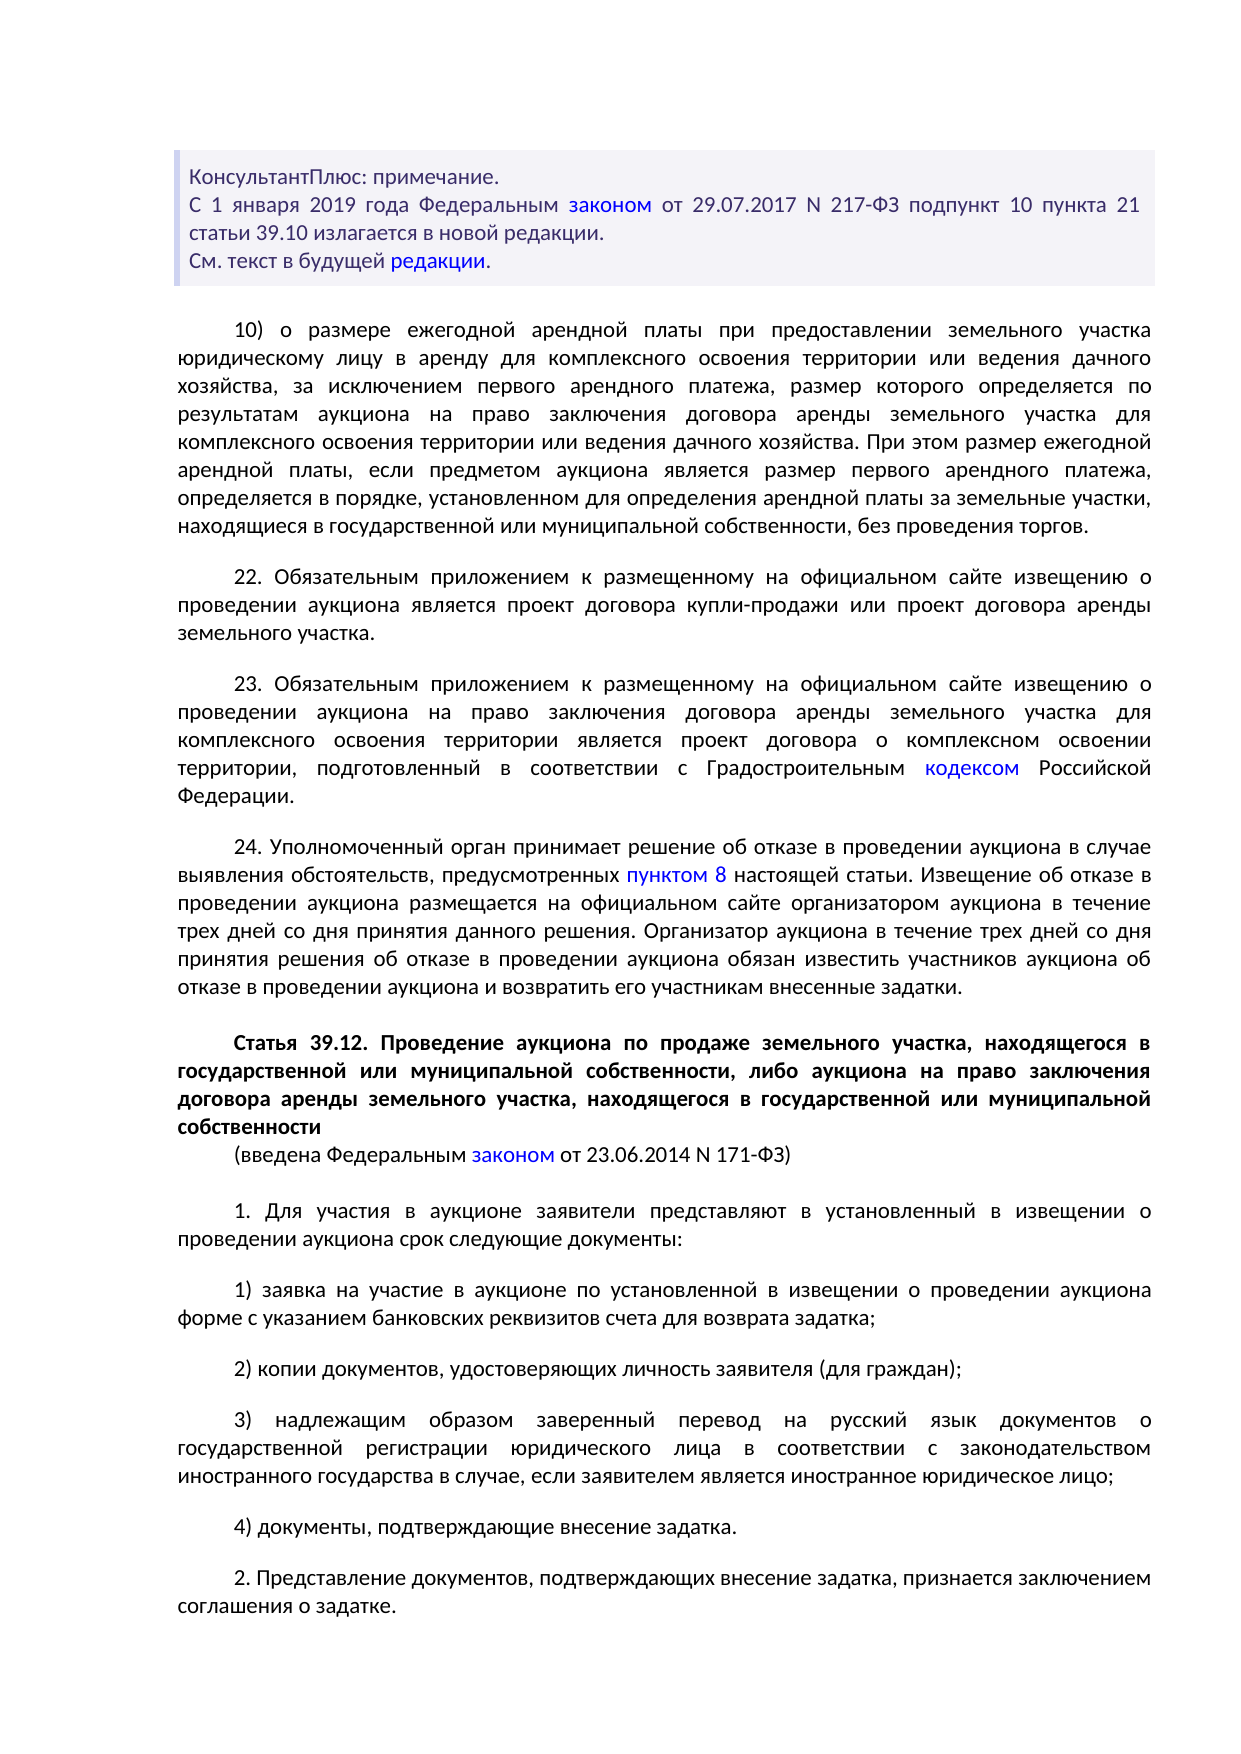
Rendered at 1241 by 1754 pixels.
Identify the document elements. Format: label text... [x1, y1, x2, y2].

text 2. Представление документов, подтверждающих внесение задатка, признается заключением соглашения о задатке. [177, 1563, 1152, 1619]
text 22. Обязательным приложением к размещенному на официальном сайте извещению о проведении аукциона является проект договора купли-продажи или проект договора аренды земельного участка. [177, 562, 1152, 646]
text 1. Для участия в аукционе заявители представляют в установленный в извещении о проведении аукциона срок следующие документы: [177, 1197, 1152, 1253]
title Статья 39.12. Проведение аукциона по продаже земельного участка, находящегося в государственной или муниципальной собственности, либо аукциона на право заключения договора аренды земельного участка, находящегося в государственной или муниципальной собственности [177, 1028, 1152, 1141]
text 10) о размере ежегодной арендной платы при предоставлении земельного участка юридическому лицу в аренду для комплексного освоения территории или ведения дачного хозяйства, за исключением первого арендного платежа, размер которого определяется по результатам аукциона на право заключения договора аренды земельного участка для комплексного освоения территории или ведения дачного хозяйства. При этом размер ежегодной арендной платы, если предметом аукциона является размер первого арендного платежа, определяется в порядке, установленном для определения арендной платы за земельные участки, находящиеся в государственной или муниципальной собственности, без проведения торгов. [177, 315, 1152, 539]
text 4) документы, подтверждающие внесение задатка. [177, 1512, 1152, 1540]
text 24. Уполномоченный орган принимает решение об отказе в проведении аукциона в случае выявления обстоятельств, предусмотренных пунктом 8 настоящей статьи. Извещение об отказе в проведении аукциона размещается на официальном сайте организатором аукциона в течение трех дней со дня принятия данного решения. Организатор аукциона в течение трех дней со дня принятия решения об отказе в проведении аукциона обязан известить участников аукциона об отказе в проведении аукциона и возвратить его участникам внесенные задатки. [177, 832, 1152, 1000]
text 2) копии документов, удостоверяющих личность заявителя (для граждан); [177, 1354, 1152, 1382]
text 3) надлежащим образом заверенный перевод на русский язык документов о государственной регистрации юридического лица в соответствии с законодательством иностранного государства в случае, если заявителем является иностранное юридическое лицо; [177, 1405, 1152, 1489]
text 23. Обязательным приложением к размещенному на официальном сайте извещению о проведении аукциона на право заключения договора аренды земельного участка для комплексного освоения территории является проект договора о комплексном освоении территории, подготовленный в соответствии с Градостроительным кодексом Российской Федерации. [177, 669, 1152, 809]
text 1) заявка на участие в аукционе по установленной в извещении о проведении аукциона форме с указанием банковских реквизитов счета для возврата задатка; [177, 1276, 1152, 1332]
table_header КонсультантПлюс: примечание. С 1 января 2019 года Федеральным законом от 29.07.2017 N 217-ФЗ подпункт 10 пункта 21 статьи 39.10 излагается в новой редакции. См. текст в будущей редакции. [180, 150, 1149, 286]
text (введена Федеральным законом от 23.06.2014 N 171-ФЗ) [177, 1141, 1152, 1168]
